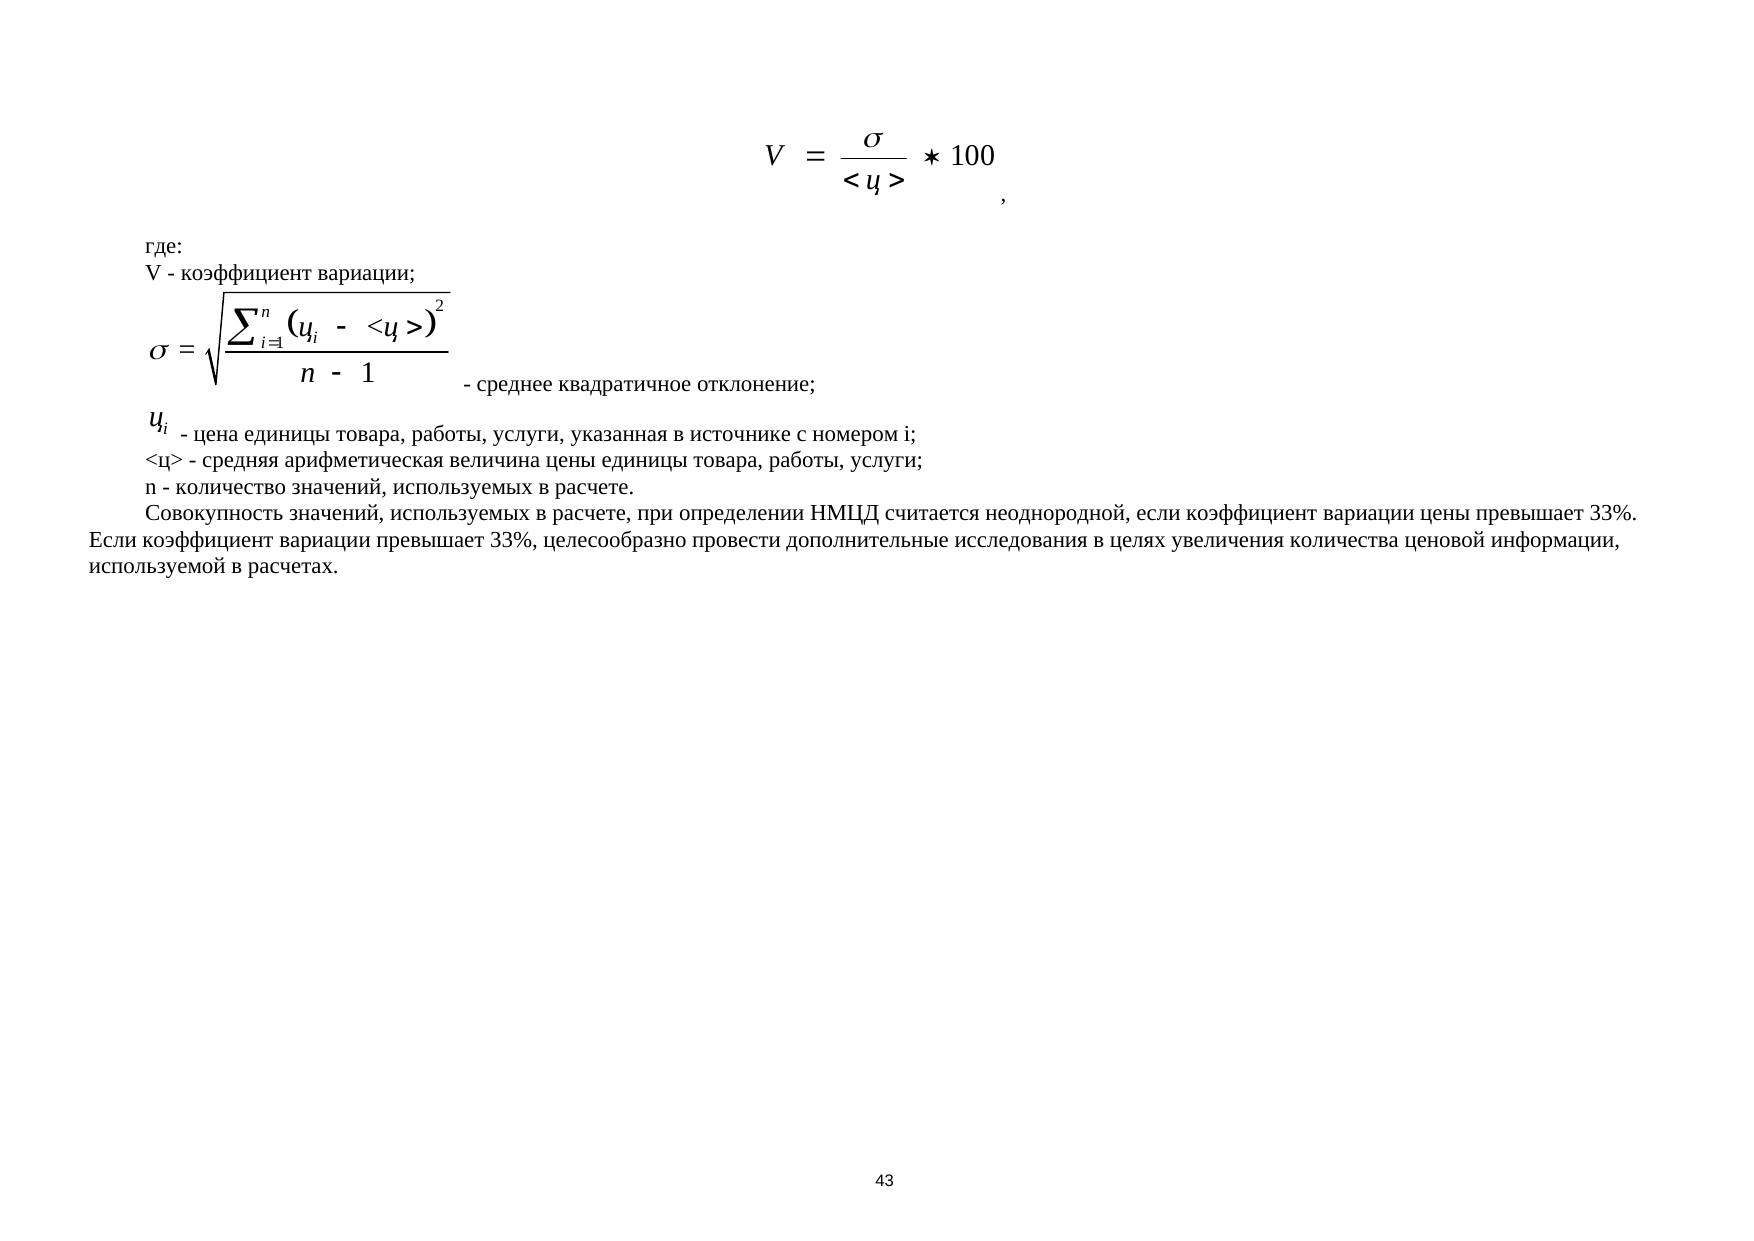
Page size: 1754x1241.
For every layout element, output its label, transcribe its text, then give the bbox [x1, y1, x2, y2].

text Совокупность значений, используемых в расчете, при определении НМЦД считается неоднородной, если коэффициент вариации цены превышает 33%. Если коэффициент вариации превышает 33%, целесообразно провести дополнительные исследования в целях увеличения количества ценовой информации, используемой в расчетах. [89, 499, 1680, 578]
text <ц> - средняя арифметическая величина цены единицы товара, работы, услуги; [89, 447, 1680, 473]
text n - количество значений, используемых в расчете. [89, 473, 1680, 499]
text , [89, 118, 1680, 206]
text - цена единицы товара, работы, услуги, указанная в источнике с номером i; [89, 396, 1680, 447]
text V - коэффициент вариации; [89, 259, 1680, 285]
text - среднее квадратичное отклонение; [89, 285, 1680, 396]
text где: [89, 232, 1680, 259]
